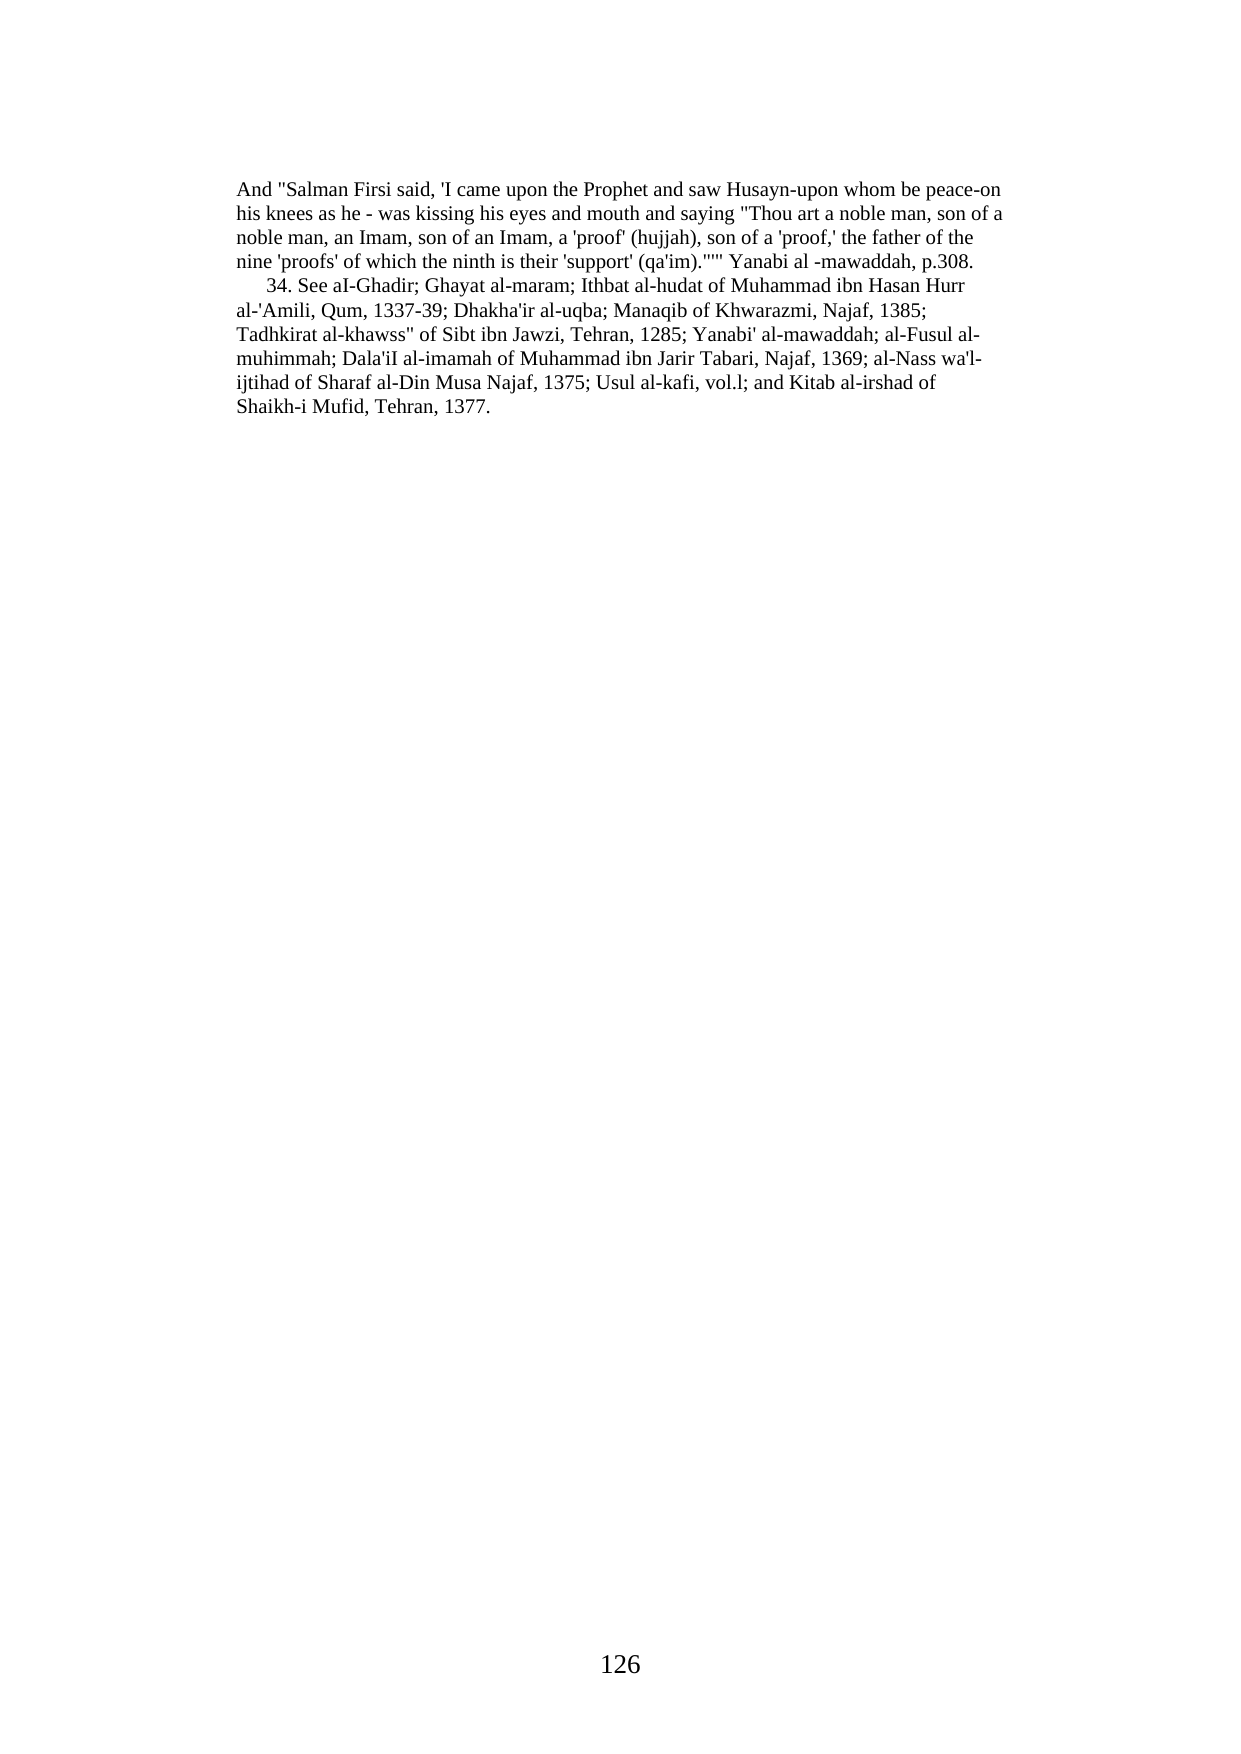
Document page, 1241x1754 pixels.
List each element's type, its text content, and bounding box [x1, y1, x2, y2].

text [236, 177, 1004, 273]
text 34. See aI-Ghadir; Ghayat al-maram; Ithbat al-hudat of Muhammad ibn Hasan Hurr al-'Amili, Qum, 1337-39; Dhakha'ir al-uqba; Manaqib of Khwarazmi, Najaf, 1385; Tadhkirat al-khawss" of Sibt ibn Jawzi, Tehran, 1285; Yanabi' al-mawaddah; al-Fusul al-muhimmah; Dala'iI al-imamah of Muhammad ibn Jarir Tabari, Najaf, 1369; al-Nass wa'l-ijtihad of Sharaf al-Din Musa Najaf, 1375; Usul al-kafi, vol.l; and Kitab al-irshad of Shaikh-i Mufid, Tehran, 1377. [236, 273, 1004, 418]
